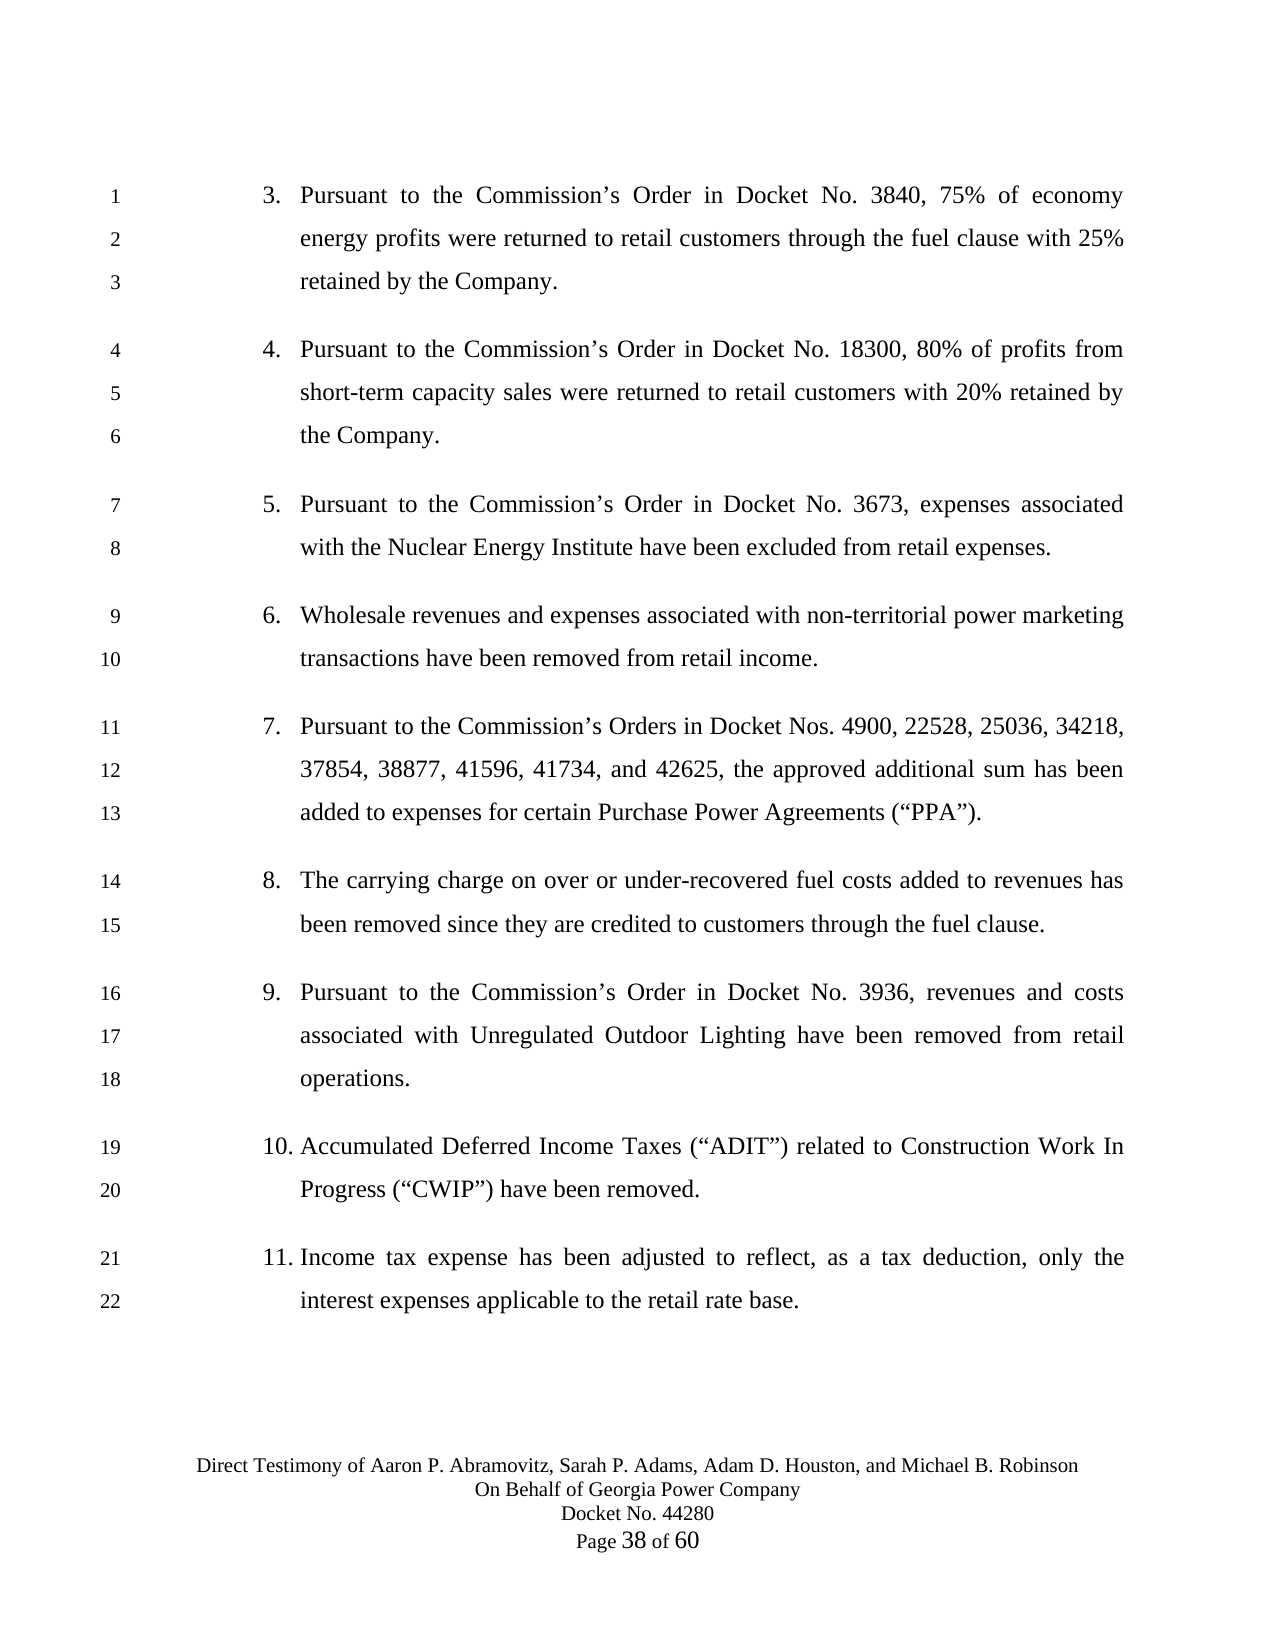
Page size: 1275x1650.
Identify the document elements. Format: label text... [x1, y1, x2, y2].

list Accumulated Deferred Income Taxes (“ADIT”) related to Construction Work In Progress (“CWIP”) have been removed. [262, 1131, 1125, 1203]
list Pursuant to the Commission’s Orders in Docket Nos. 4900, 22528, 25036, 34218, 37854, 38877, 41596, 41734, and 42625, the approved additional sum has been added to expenses for certain Purchase Power Agreements (“PPA”). [262, 711, 1125, 826]
list Pursuant to the Commission’s Order in Docket No. 3673, expenses associated with the Nuclear Energy Institute have been excluded from retail expenses. [262, 489, 1125, 561]
list Pursuant to the Commission’s Order in Docket No. 3840, 75% of economy energy profits were returned to retail customers through the fuel clause with 25% retained by the Company. [262, 180, 1125, 295]
list Pursuant to the Commission’s Order in Docket No. 18300, 80% of profits from short-term capacity sales were returned to retail customers with 20% retained by the Company. [262, 334, 1125, 449]
list Pursuant to the Commission’s Order in Docket No. 3936, revenues and costs associated with Unregulated Outdoor Lighting have been removed from retail operations. [262, 977, 1125, 1092]
list Wholesale revenues and expenses associated with non-territorial power marketing transactions have been removed from retail income. [262, 600, 1125, 672]
list Income tax expense has been adjusted to reflect, as a tax deduction, only the interest expenses applicable to the retail rate base. [262, 1242, 1125, 1314]
list The carrying charge on over or under-recovered fuel costs added to revenues has been removed since they are credited to customers through the fuel clause. [262, 866, 1125, 937]
